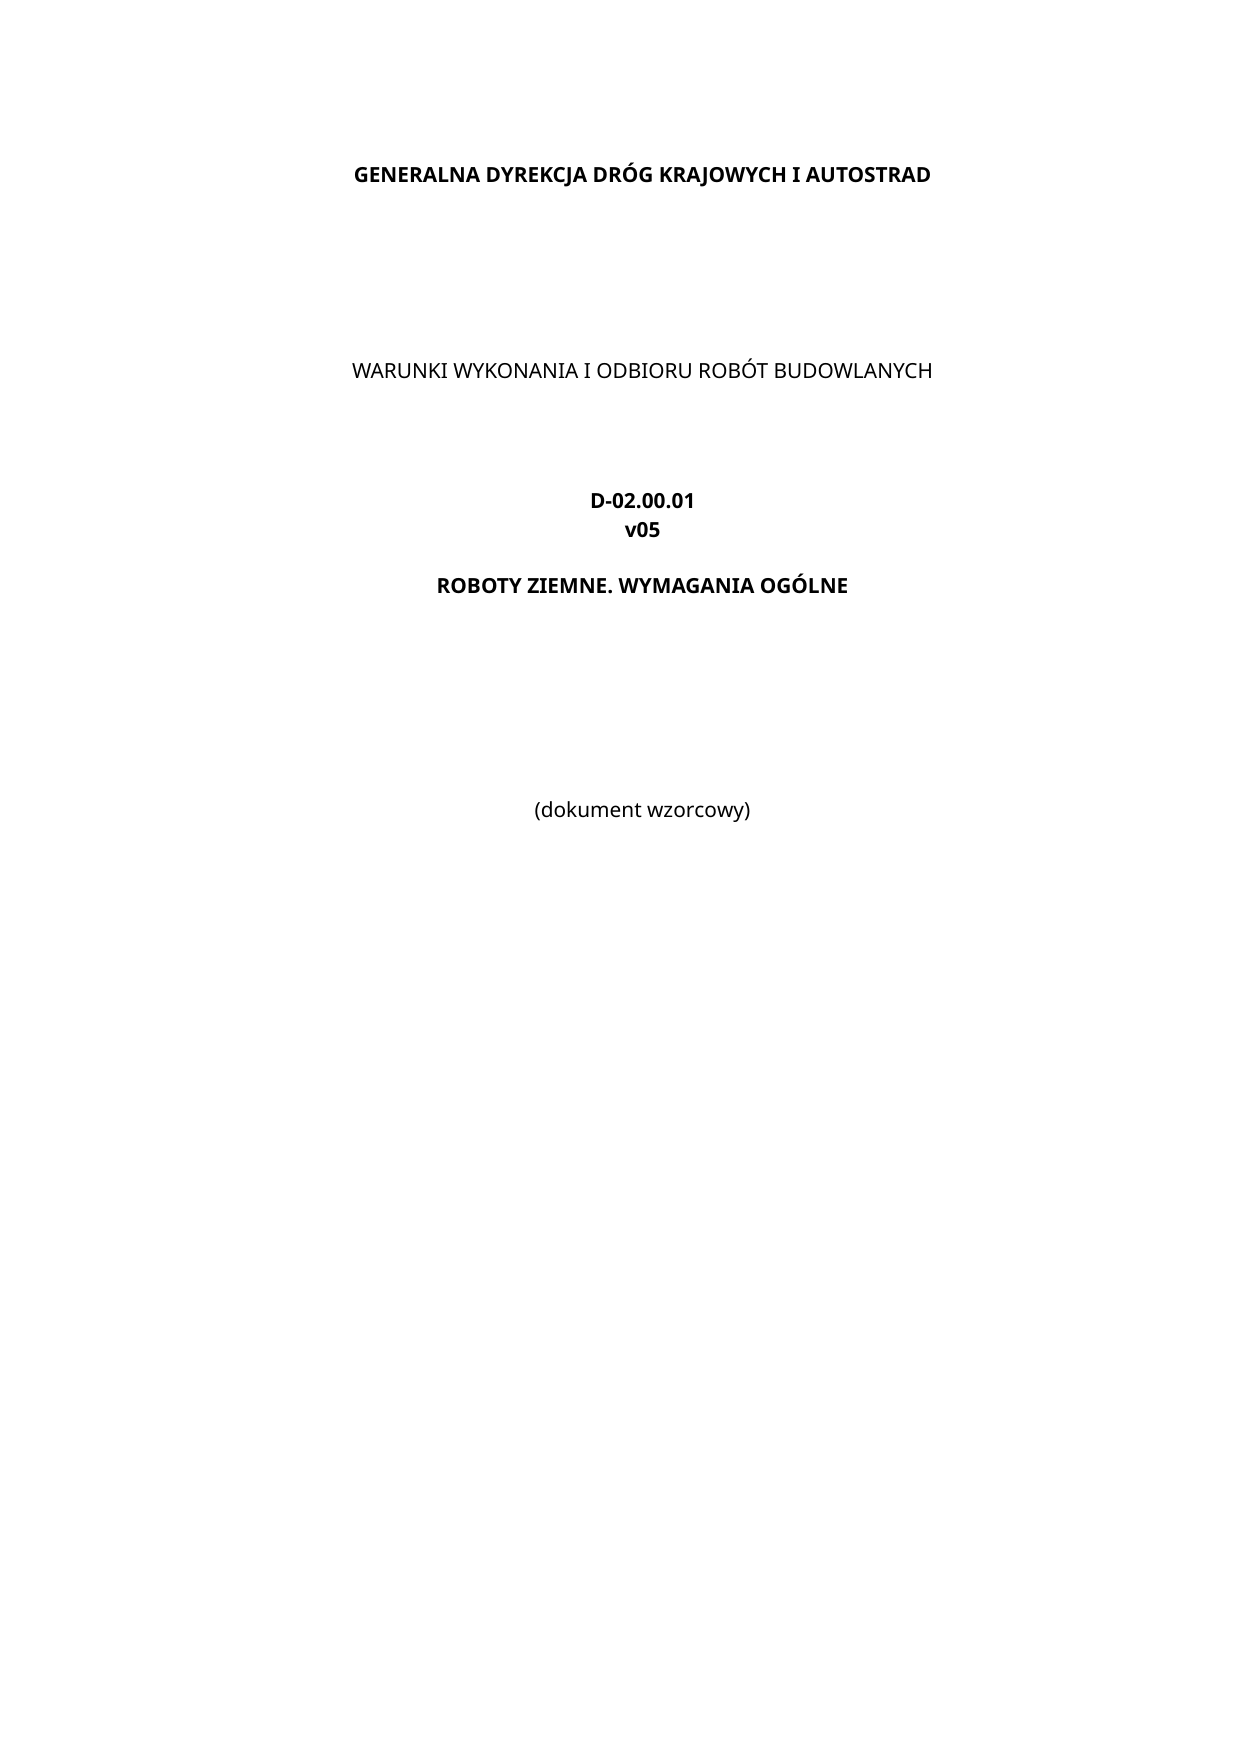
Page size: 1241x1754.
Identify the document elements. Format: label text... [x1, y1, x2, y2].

text WARUNKI WYKONANIA I ODBIORU ROBÓT BUDOWLANYCH [133, 356, 1152, 384]
text v05 [133, 515, 1152, 543]
text ROBOTY ZIEMNE. WYMAGANIA OGÓLNE [133, 572, 1152, 600]
text GENERALNA DYREKCJA DRÓG KRAJOWYCH I AUTOSTRAD [133, 160, 1152, 189]
text (dokument wzorcowy) [133, 796, 1152, 824]
text D-02.00.01 [133, 486, 1152, 515]
